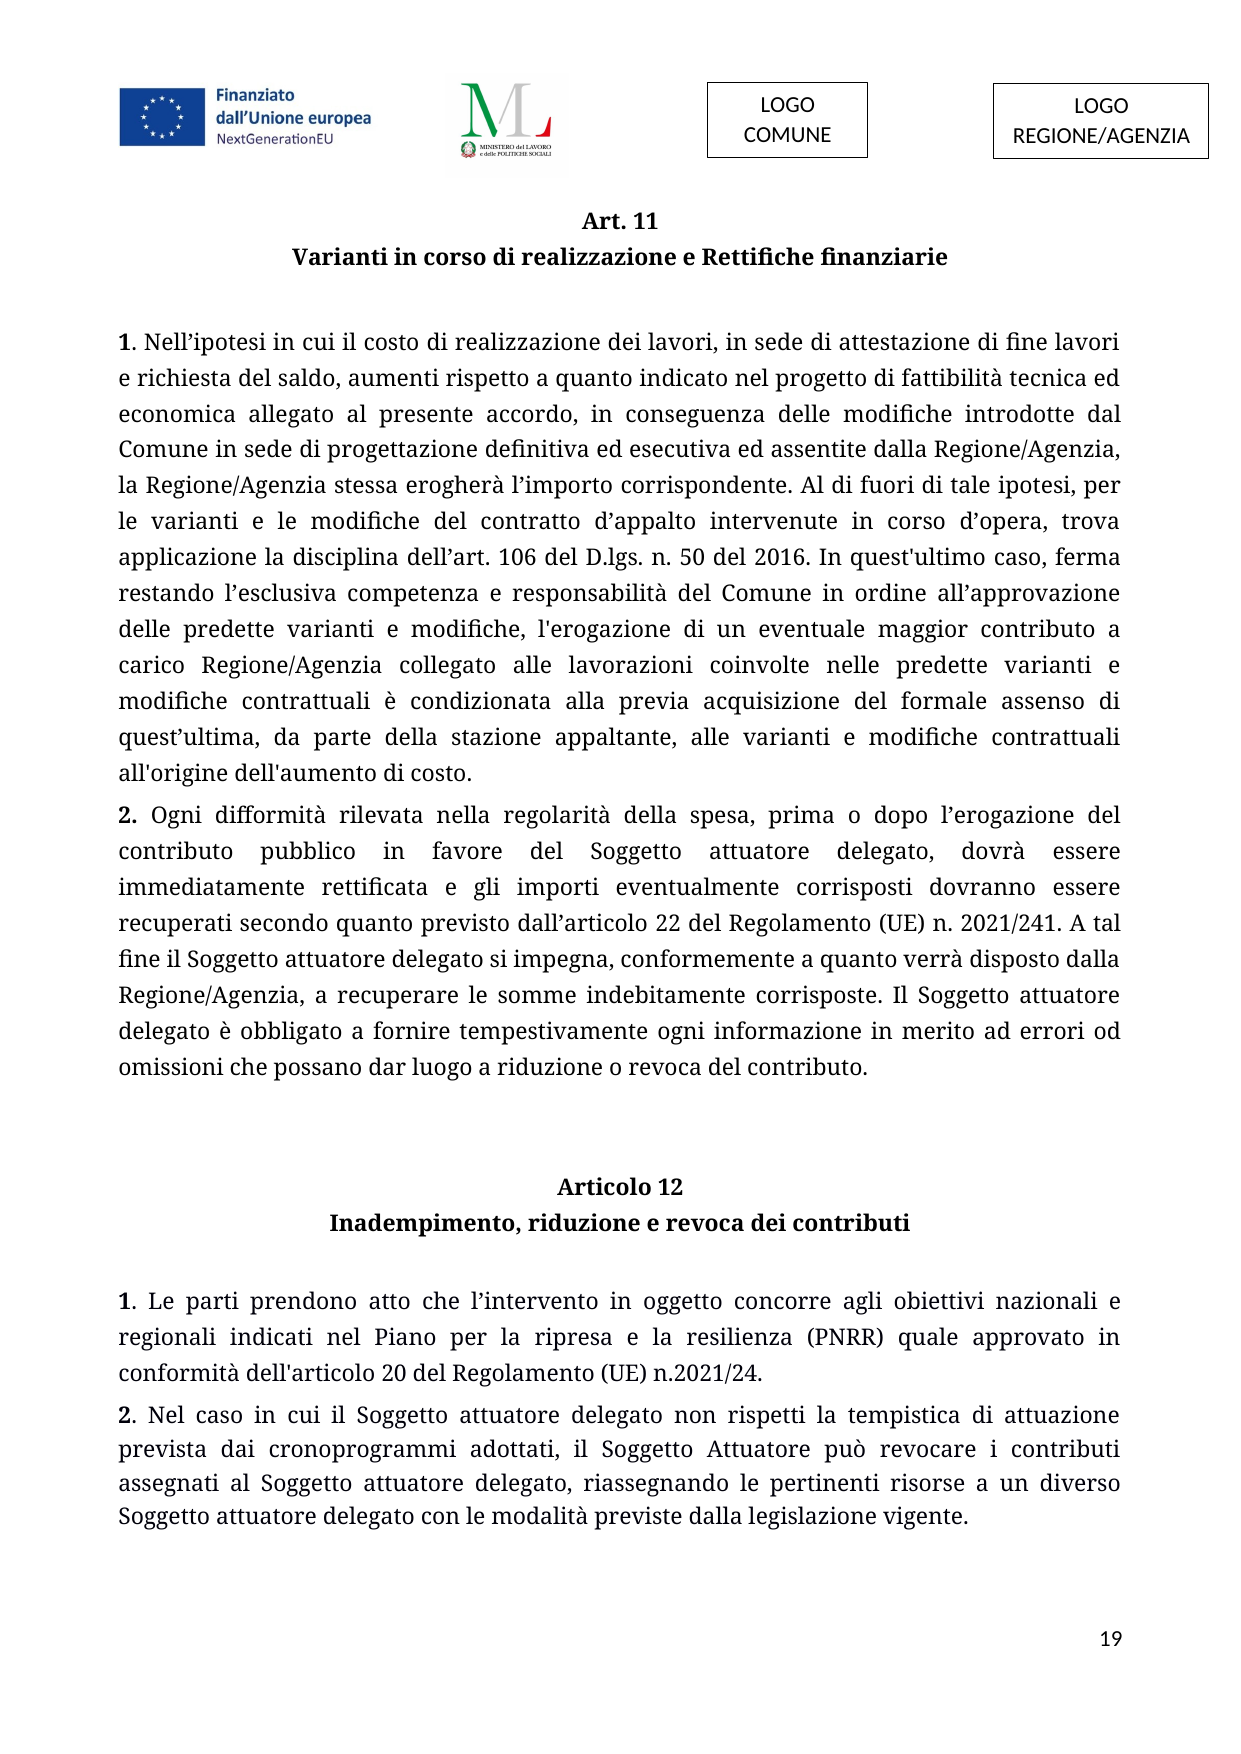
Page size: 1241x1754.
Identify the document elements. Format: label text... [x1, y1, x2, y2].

text 1. Nell’ipotesi in cui il costo di realizzazione dei lavori, in sede di attestazione di fine lavori e richiesta del saldo, aumenti rispetto a quanto indicato nel progetto di fattibilità tecnica ed economica allegato al presente accordo, in conseguenza delle modifiche introdotte dal Comune in sede di progettazione definitiva ed esecutiva ed assentite dalla Regione/Agenzia, la Regione/Agenzia stessa erogherà l’importo corrispondente. Al di fuori di tale ipotesi, per le varianti e le modifiche del contratto d’appalto intervenute in corso d’opera, trova applicazione la disciplina dell’art. 106 del D.lgs. n. 50 del 2016. In quest'ultimo caso, ferma restando l’esclusiva competenza e responsabilità del Comune in ordine all’approvazione delle predette varianti e modifiche, l'erogazione di un eventuale maggior contributo a carico Regione/Agenzia collegato alle lavorazioni coinvolte nelle predette varianti e modifiche contrattuali è condizionata alla previa acquisizione del formale assenso di quest’ultima, da parte della stazione appaltante, alle varianti e modifiche contrattuali all'origine dell'aumento di costo. [118, 326, 1122, 788]
text 1. Le parti prendono atto che l’intervento in oggetto concorre agli obiettivi nazionali e regionali indicati nel Piano per la ripresa e la resilienza (PNRR) quale approvato in conformità dell'articolo 20 del Regolamento (UE) n.2021/24. [118, 1285, 1122, 1388]
text Articolo 12 [118, 1171, 1122, 1202]
text Art. 11 [118, 205, 1122, 237]
picture [444, 73, 570, 178]
list 2. Ogni difformità rilevata nella regolarità della spesa, prima o dopo l’erogazione del contributo pubblico in favore del Soggetto attuatore delegato, dovrà essere immediatamente rettificata e gli importi eventualmente corrisposti dovranno essere recuperati secondo quanto previsto dall’articolo 22 del Regolamento (UE) n. 2021/241. A tal fine il Soggetto attuatore delegato si impegna, conformemente a quanto verrà disposto dalla Regione/Agenzia, a recuperare le somme indebitamente corrisposte. Il Soggetto attuatore delegato è obbligato a fornire tempestivamente ogni informazione in merito ad errori od omissioni che possano dar luogo a riduzione o revoca del contributo. [118, 799, 1122, 1082]
picture [118, 82, 378, 148]
text 2. Nel caso in cui il Soggetto attuatore delegato non rispetti la tempistica di attuazione prevista dai cronoprogrammi adottati, il Soggetto Attuatore può revocare i contributi assegnati al Soggetto attuatore delegato, riassegnando le pertinenti risorse a un diverso Soggetto attuatore delegato con le modalità previste dalla legislazione vigente. [118, 1399, 1122, 1532]
text Varianti in corso di realizzazione e Rettifiche finanziarie [118, 241, 1122, 272]
text Inadempimento, riduzione e revoca dei contributi [118, 1207, 1122, 1238]
